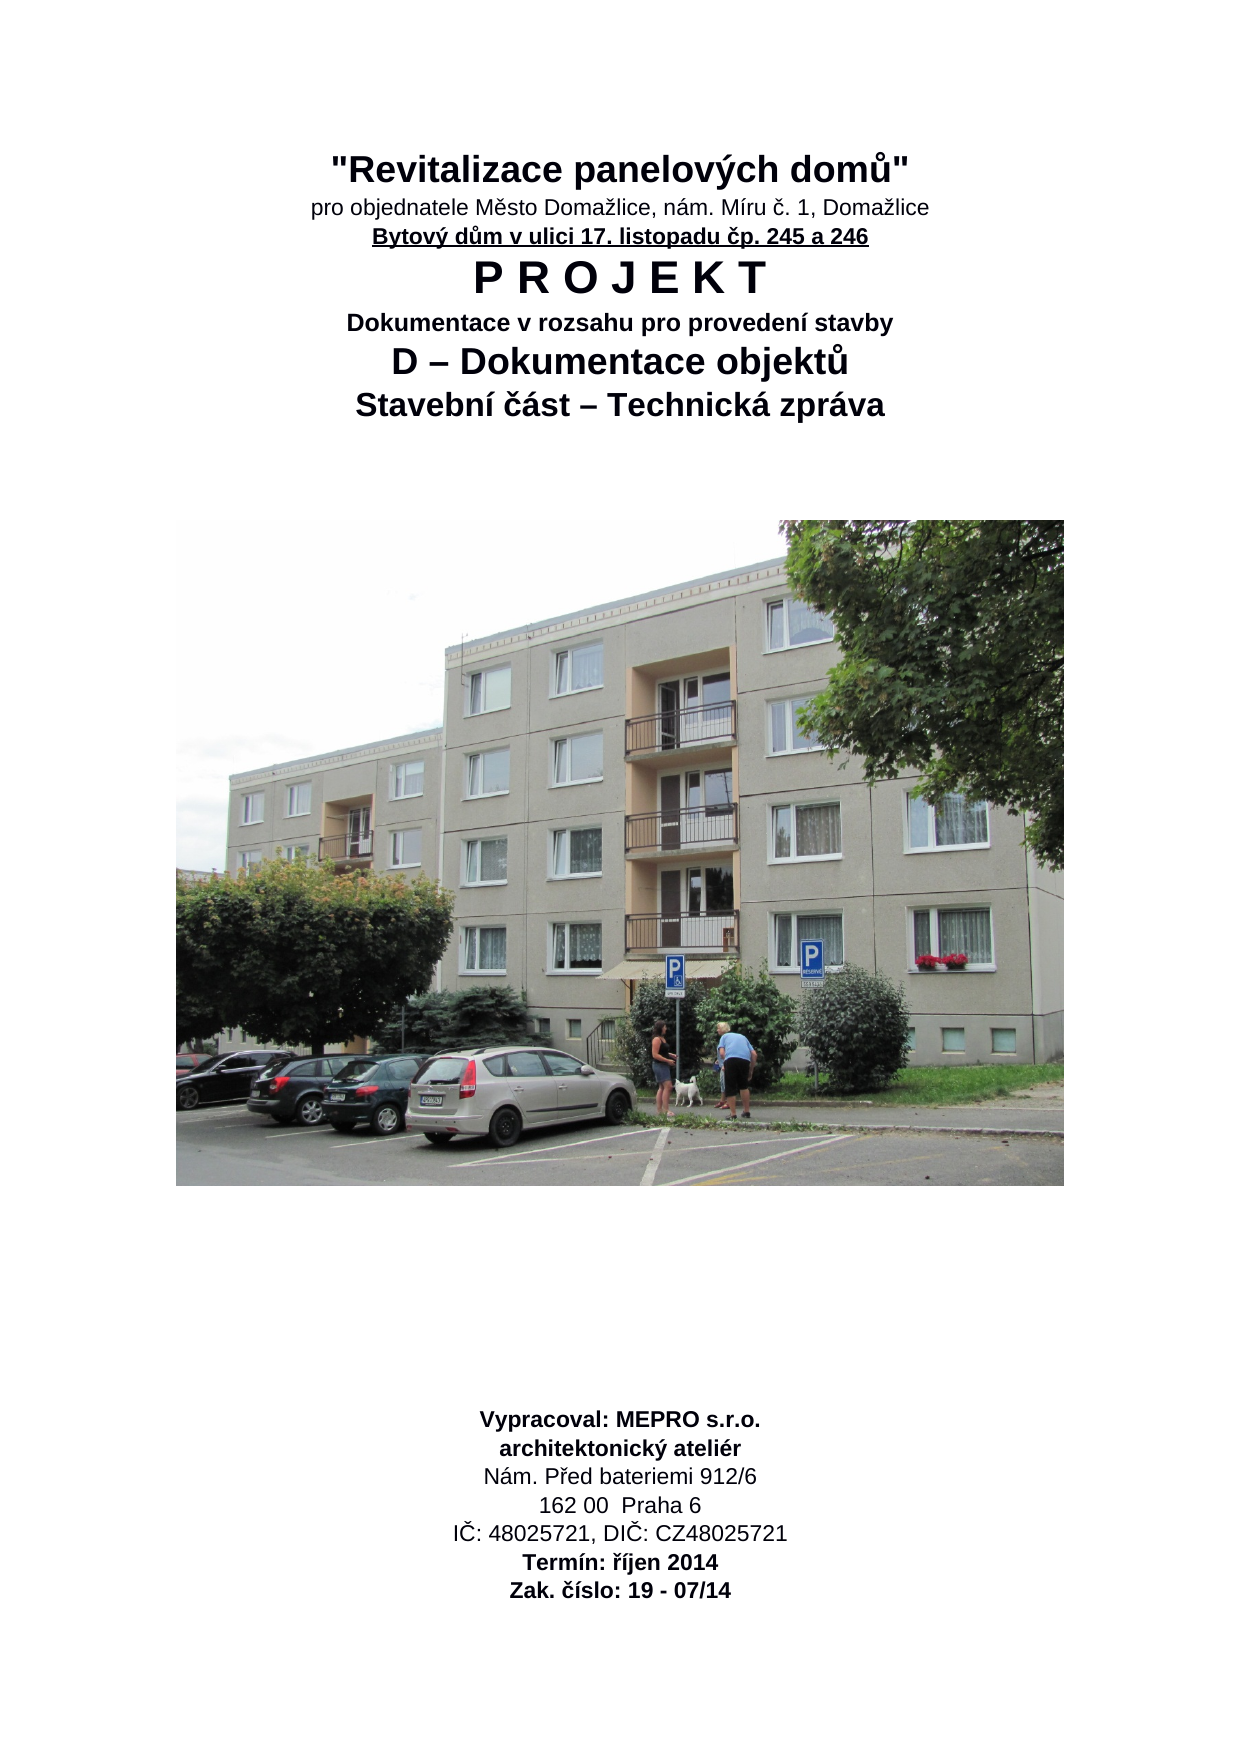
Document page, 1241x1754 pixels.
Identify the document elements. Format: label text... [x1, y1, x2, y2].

text Nám. Před bateriemi 912/6 [148, 1463, 1093, 1489]
text Dokumentace v rozsahu pro provedení stavby [148, 308, 1093, 337]
text 162 00 Praha 6 [148, 1492, 1093, 1518]
text Vypracoval: MEPRO s.r.o. [148, 1406, 1093, 1433]
text architektonický ateliér [148, 1435, 1093, 1461]
text "Revitalizace panelových domů" [148, 148, 1093, 191]
text D – Dokumentace objektů [148, 339, 1093, 382]
text Termín: říjen 2014 [148, 1548, 1093, 1575]
text pro objednatele Město Domažlice, nám. Míru č. 1, Domažlice [148, 194, 1093, 221]
text Bytový dům v ulici 17. listopadu čp. 245 a 246 [148, 223, 1093, 249]
picture [176, 520, 1064, 1186]
text IČ: 48025721, DIČ: CZ48025721 [148, 1520, 1093, 1546]
text P R O J E K T [148, 251, 1093, 304]
text Stavební část – Technická zpráva [148, 386, 1093, 424]
text Zak. číslo: 19 - 07/14 [148, 1577, 1093, 1603]
